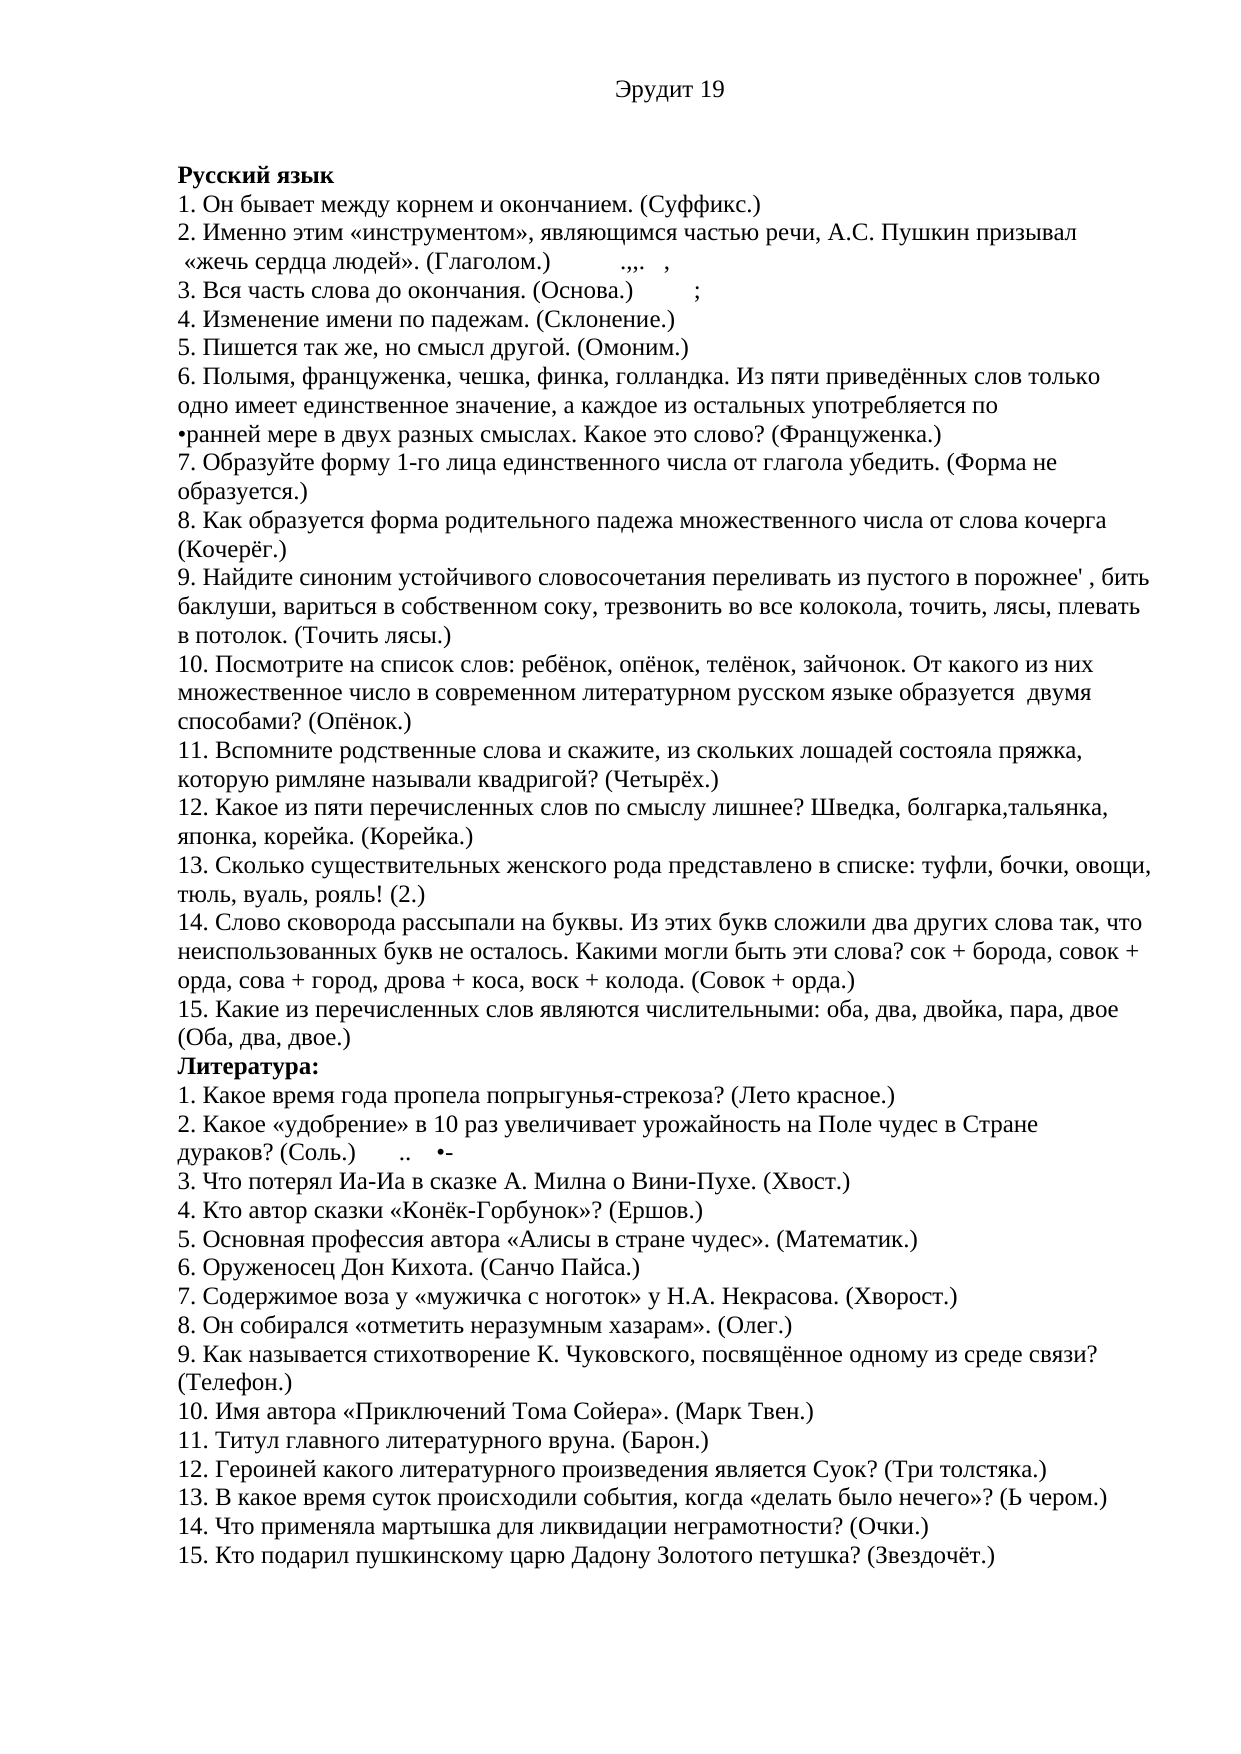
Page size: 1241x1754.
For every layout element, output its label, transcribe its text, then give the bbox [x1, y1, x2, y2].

text 11. Вспомните родственные слова и скажите, из скольких лошадей состояла пряжка, которую римляне называли квадригой? (Четырёх.) [177, 735, 1152, 792]
text 7. Содержимое воза у «мужичка с ноготок» у Н.А. Некрасова. (Хворост.) [177, 1281, 1152, 1310]
text 4. Кто автор сказки «Конёк-Горбунок»? (Ершов.) [177, 1195, 1152, 1224]
text 13. Сколько существительных женского рода представлено в списке: туфли, бочки, овощи, тюль, вуаль, рояль! (2.) [177, 850, 1152, 907]
text 11. Титул главного литературного вруна. (Барон.) [177, 1425, 1152, 1454]
text 5. Пишется так же, но смысл другой. (Омоним.) [177, 332, 1152, 361]
text 15. Кто подарил пушкинскому царю Дадону Золотого петушка? (Звездочёт.) [177, 1540, 1152, 1569]
text •ранней мере в двух разных смыслах. Какое это слово? (Француженка.) [177, 419, 1152, 447]
text Русский язык [177, 160, 1152, 189]
text 3. Что потерял Иа-Иа в сказке А. Милна о Вини-Пухе. (Хвост.) [177, 1166, 1152, 1195]
text Литература: [177, 1051, 1152, 1080]
text 5. Основная профессия автора «Алисы в стране чудес». (Математик.) [177, 1224, 1152, 1252]
text 14. Что применяла мартышка для ликвидации неграмотности? (Очки.) [177, 1511, 1152, 1540]
text 13. В какое время суток происходили события, когда «делать было нечего»? (Ь чером.) [177, 1482, 1152, 1511]
text 9. Как называется стихотворение К. Чуковского, посвящённое одному из среде связи? (Телефон.) [177, 1339, 1152, 1396]
text 8. Как образуется форма родительного падежа множественного числа от слова кочерга (Кочерёг.) [177, 505, 1152, 562]
text 15. Какие из перечисленных слов являются числительными: оба, два, двойка, пара, двое (Оба, два, двое.) [177, 994, 1152, 1051]
text 2. Именно этим «инструментом», являющимся частью речи, А.С. Пушкин призывал «жечь сердца людей». (Глаголом.) .,,. , [177, 217, 1152, 275]
text 9. Найдите синоним устойчивого словосочетания переливать из пустого в порожнее' , бить баклуши, вариться в собственном соку, трезвонить во все колокола, точить, лясы, плевать в потолок. (Точить лясы.) [177, 562, 1152, 649]
text 6. Полымя, француженка, чешка, финка, голландка. Из пяти приведённых слов только одно имеет единственное значение, а каждое из остальных употребляется по [177, 361, 1152, 419]
text 6. Оруженосец Дон Кихота. (Санчо Пайса.) [177, 1252, 1152, 1281]
text 10. Посмотрите на список слов: ребёнок, опёнок, телёнок, зайчонок. От какого из них множественное число в современном литературном русском языке образуется двумя способами? (Опёнок.) [177, 649, 1152, 735]
text 3. Вся часть слова до окончания. (Основа.) ; [177, 275, 1152, 304]
text 4. Изменение имени по падежам. (Склонение.) [177, 304, 1152, 332]
text 12. Героиней какого литературного произведения является Суок? (Три толстяка.) [177, 1454, 1152, 1482]
text 7. Образуйте форму 1-го лица единственного числа от глагола убедить. (Форма не образуется.) [177, 447, 1152, 505]
text 12. Какое из пяти перечисленных слов по смыслу лишнее? Шведка, болгарка,тальянка, японка, корейка. (Корейка.) [177, 792, 1152, 850]
text 2. Какое «удобрение» в 10 раз увеличивает урожайность на Поле чудес в Стране дураков? (Соль.) .. •- [177, 1109, 1152, 1166]
text 1. Он бывает между корнем и окончанием. (Суффикс.) [177, 189, 1152, 217]
text 14. Слово сковорода рассыпали на буквы. Из этих букв сложили два других слова так, что неиспользованных букв не осталось. Какими могли быть эти слова? сок + борода, совок + орда, сова + город, дрова + коса, воск + колода. (Совок + орда.) [177, 907, 1152, 994]
text 8. Он собирался «отметить неразумным хазарам». (Олег.) [177, 1310, 1152, 1339]
text 1. Какое время года пропела попрыгунья-стрекоза? (Лето красное.) [177, 1080, 1152, 1109]
text 10. Имя автора «Приключений Тома Сойера». (Марк Твен.) [177, 1396, 1152, 1425]
